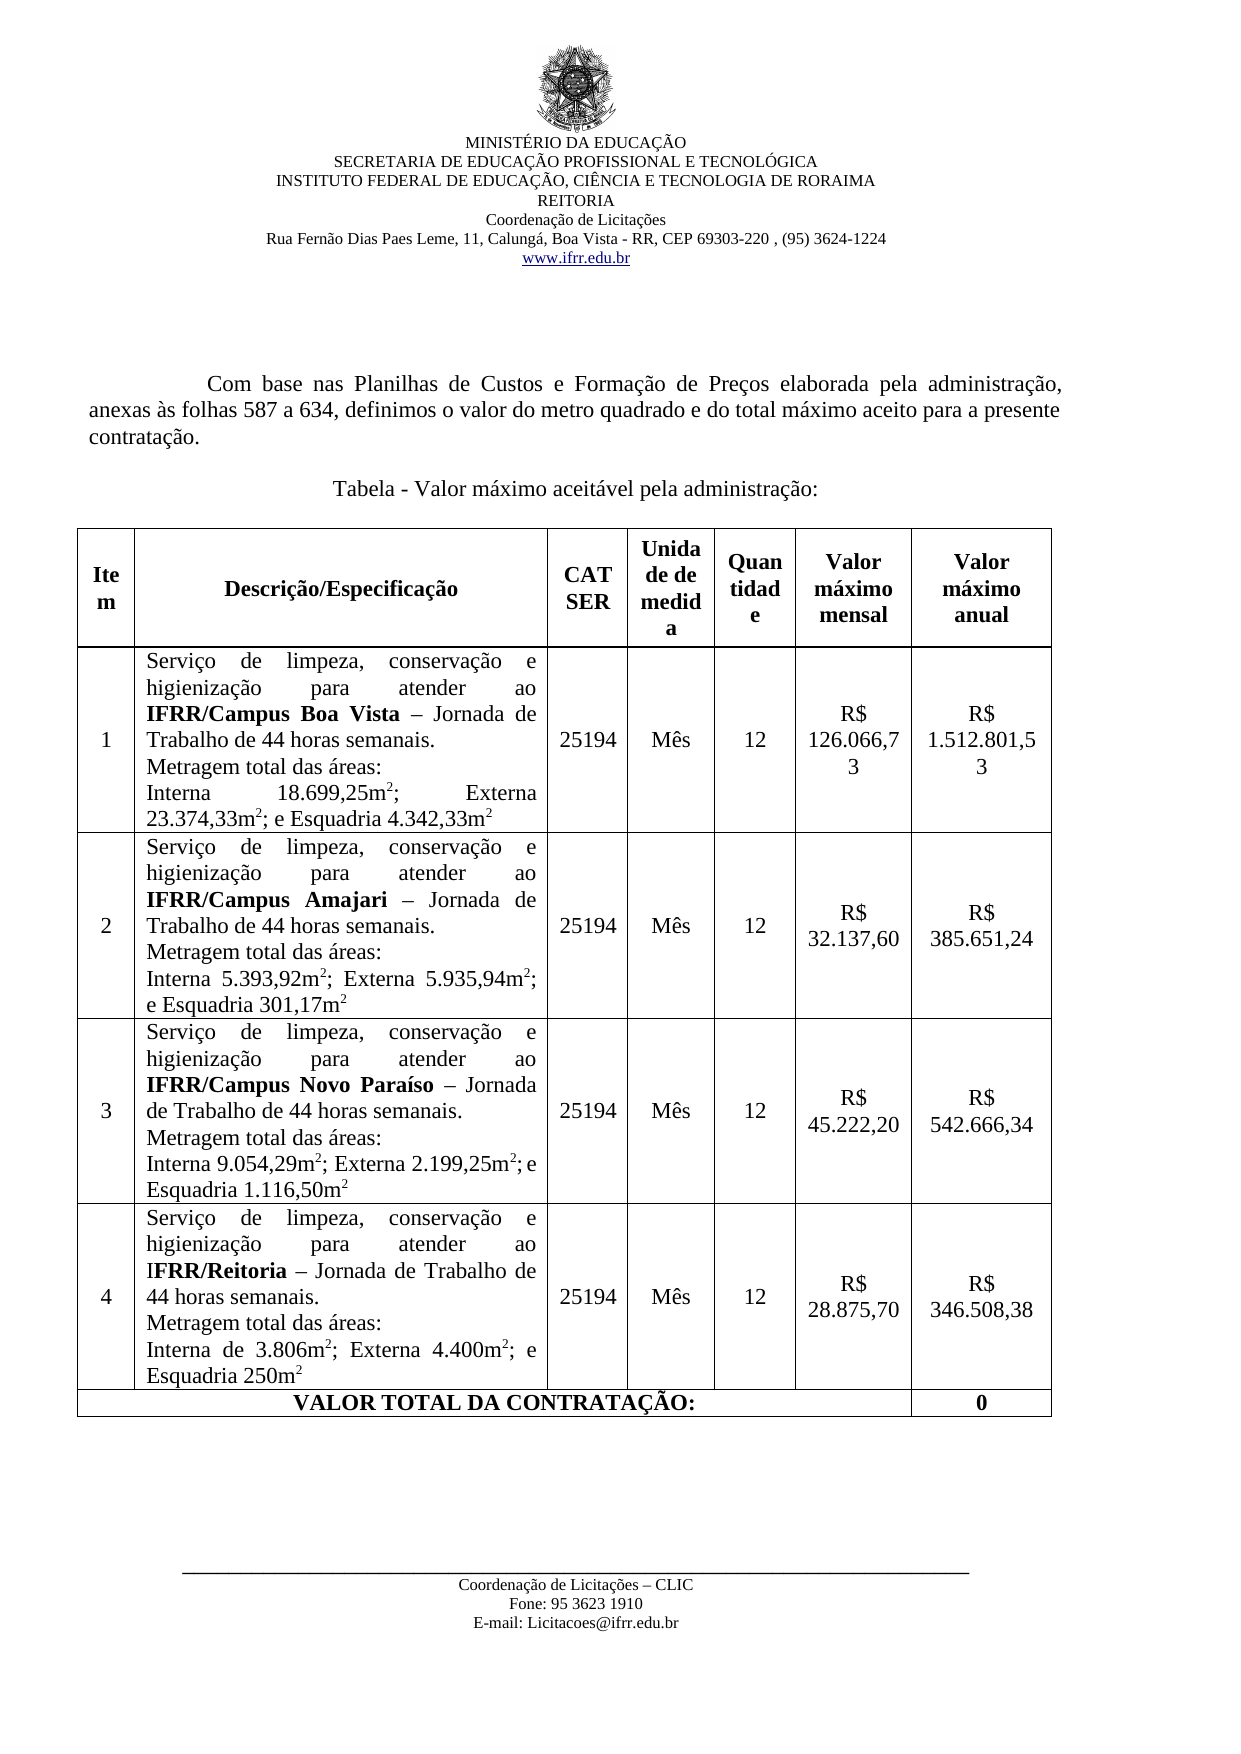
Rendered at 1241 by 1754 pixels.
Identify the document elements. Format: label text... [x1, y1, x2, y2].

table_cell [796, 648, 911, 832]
text Tabela - Valor máximo aceitável pela administração: [89, 476, 1063, 502]
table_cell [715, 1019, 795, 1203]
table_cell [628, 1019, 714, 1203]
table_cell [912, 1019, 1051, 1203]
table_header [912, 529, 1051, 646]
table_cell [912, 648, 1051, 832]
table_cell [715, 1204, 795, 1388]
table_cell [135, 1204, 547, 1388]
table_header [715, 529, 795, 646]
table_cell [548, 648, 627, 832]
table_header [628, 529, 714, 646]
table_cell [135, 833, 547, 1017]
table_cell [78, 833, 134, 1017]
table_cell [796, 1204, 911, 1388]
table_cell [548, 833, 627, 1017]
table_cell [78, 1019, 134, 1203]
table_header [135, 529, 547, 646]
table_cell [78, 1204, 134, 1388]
picture [536, 44, 616, 133]
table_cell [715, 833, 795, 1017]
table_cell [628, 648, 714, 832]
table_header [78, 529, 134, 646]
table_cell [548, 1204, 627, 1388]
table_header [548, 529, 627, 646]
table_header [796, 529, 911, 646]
text Com base nas Planilhas de Custos e Formação de Preços elaborada pela administração, anexas às folhas 587 a 634, definimos o valor do metro quadrado e do total máximo aceito para a presente contratação. [89, 370, 1063, 449]
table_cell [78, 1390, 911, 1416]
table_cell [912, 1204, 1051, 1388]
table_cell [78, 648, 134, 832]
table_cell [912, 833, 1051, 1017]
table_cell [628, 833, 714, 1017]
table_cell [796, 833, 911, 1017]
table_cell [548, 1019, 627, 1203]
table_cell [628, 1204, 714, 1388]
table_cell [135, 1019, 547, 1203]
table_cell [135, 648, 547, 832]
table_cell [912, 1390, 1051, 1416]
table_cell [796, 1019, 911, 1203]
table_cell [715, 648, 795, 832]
